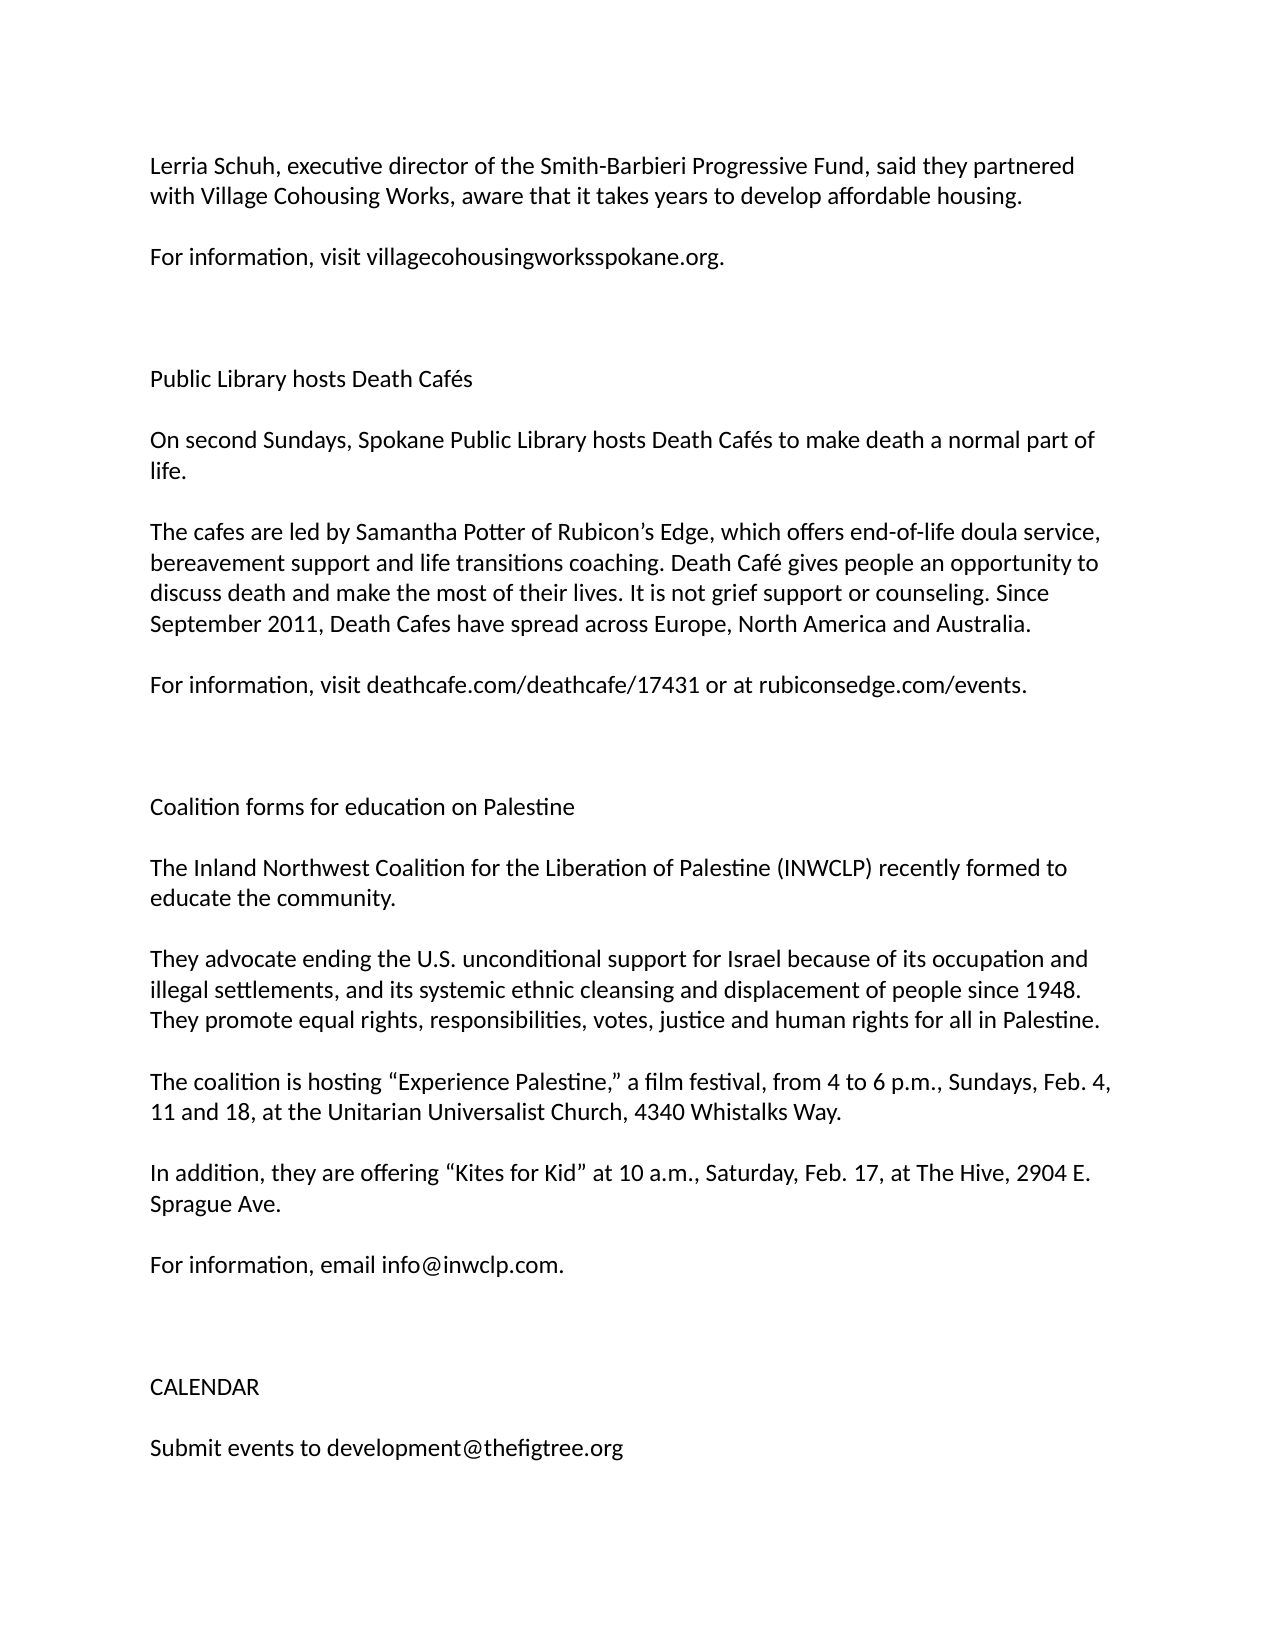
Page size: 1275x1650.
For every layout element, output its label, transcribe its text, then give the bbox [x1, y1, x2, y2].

text The Inland Northwest Coalition for the Liberation of Palestine (INWCLP) recently formed to educate the community. [150, 852, 1125, 913]
text The cafes are led by Samantha Potter of Rubicon’s Edge, which offers end-of-life doula service, bereavement support and life transitions coaching. Death Café gives people an opportunity to discuss death and make the most of their lives. It is not grief support or counseling. Since September 2011, Death Cafes have spread across Europe, North America and Australia. [150, 516, 1125, 638]
text For information, visit deathcafe.com/deathcafe/17431 or at rubiconsedge.com/events. [150, 669, 1125, 699]
text They advocate ending the U.S. unconditional support for Israel because of its occupation and illegal settlements, and its systemic ethnic cleansing and displacement of people since 1948. They promote equal rights, responsibilities, votes, justice and human rights for all in Palestine. [150, 943, 1125, 1035]
text On second Sundays, Spokane Public Library hosts Death Cafés to make death a normal part of life. [150, 425, 1125, 486]
text The coalition is hosting “Experience Palestine,” a film festival, from 4 to 6 p.m., Sundays, Feb. 4, 11 and 18, at the Unitarian Universalist Church, 4340 Whistalks Way. [150, 1066, 1125, 1127]
text In addition, they are offering “Kites for Kid” at 10 a.m., Saturday, Feb. 17, at The Hive, 2904 E. Sprague Ave. [150, 1157, 1125, 1218]
text For information, email info@inwclp.com. [150, 1249, 1125, 1279]
text Coalition forms for education on Palestine [150, 791, 1125, 821]
text Lerria Schuh, executive director of the Smith-Barbieri Progressive Fund, said they partnered with Village Cohousing Works, aware that it takes years to develop affordable housing. [150, 150, 1125, 211]
text For information, visit villagecohousingworksspokane.org. [150, 242, 1125, 272]
text Submit events to development@thefigtree.org [150, 1432, 1125, 1462]
text Public Library hosts Death Cafés [150, 364, 1125, 394]
text CALENDAR [150, 1371, 1125, 1401]
